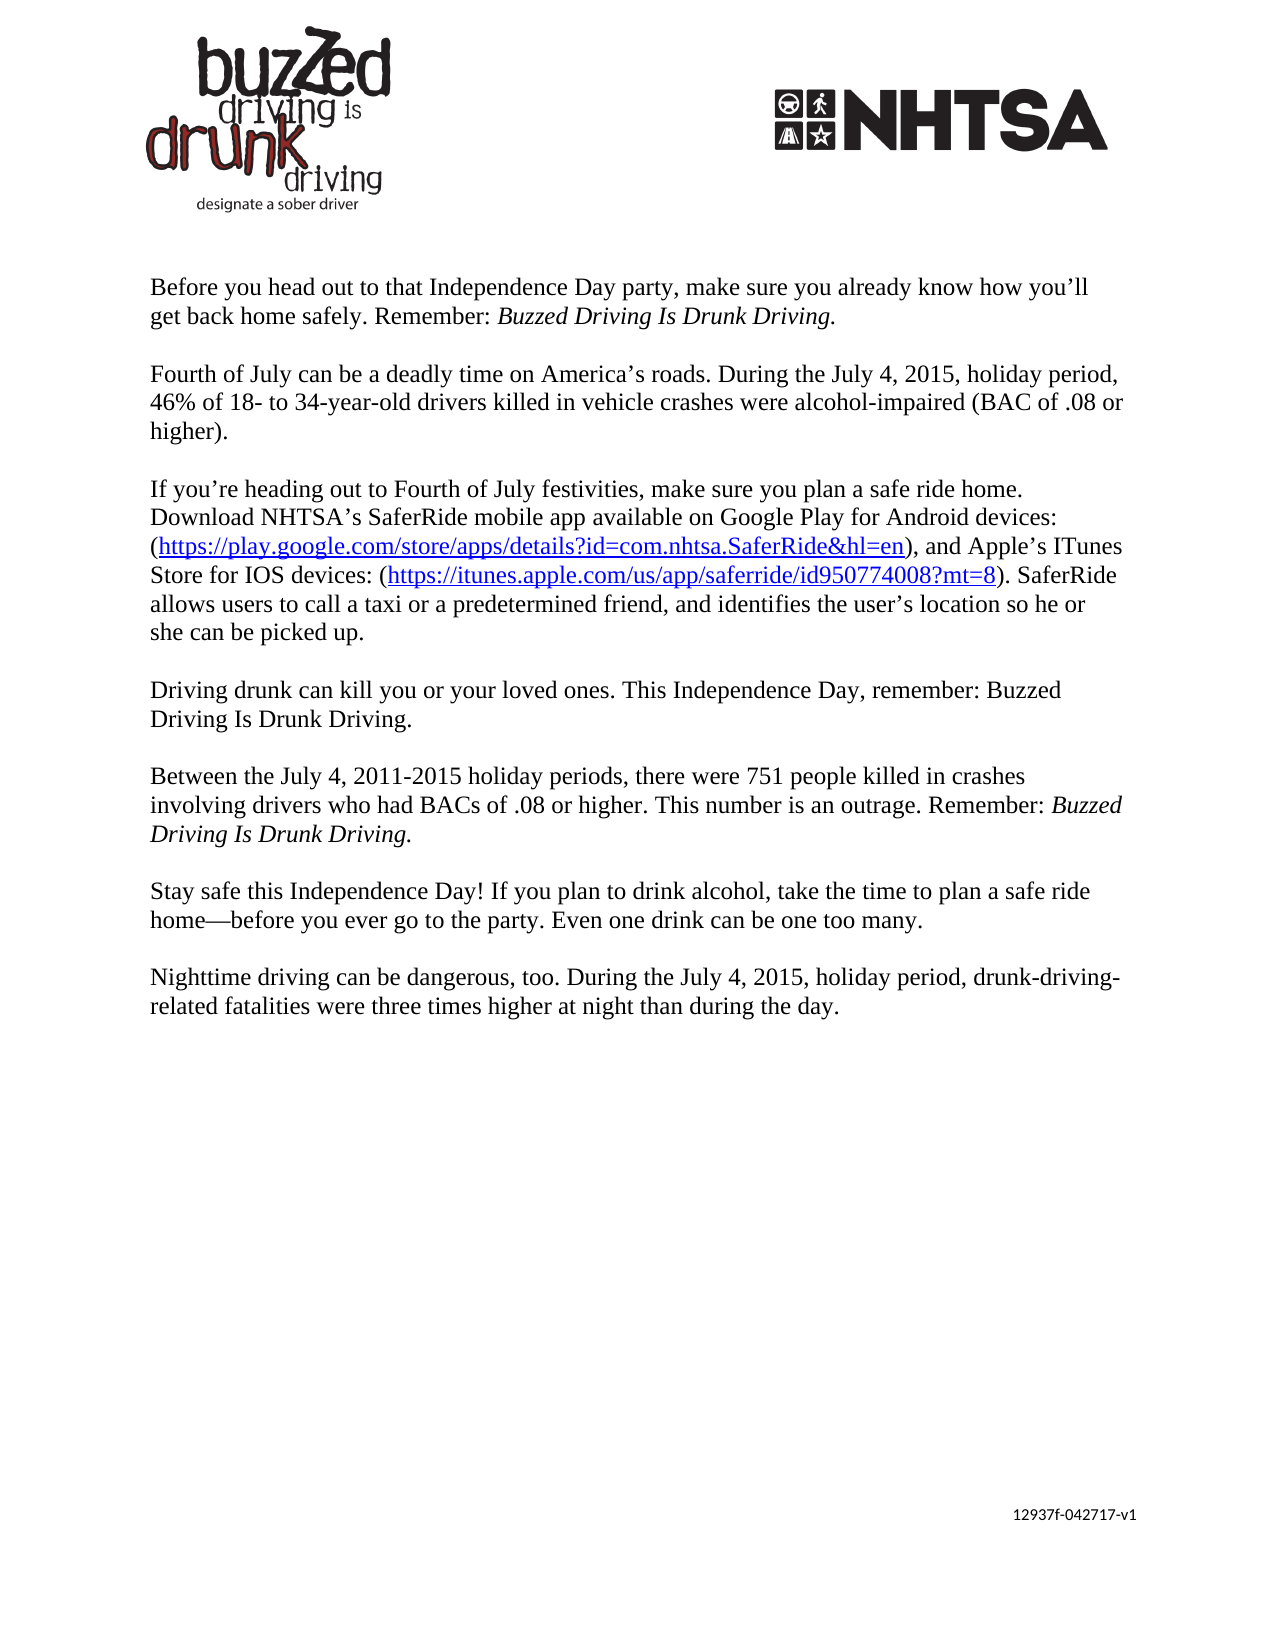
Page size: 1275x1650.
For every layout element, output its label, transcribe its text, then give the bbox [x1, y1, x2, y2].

picture [773, 20, 1111, 214]
list Stay safe this Independence Day! If you plan to drink alcohol, take the time to plan a safe ride home—before you ever go to the party. Even one drink can be one too many. [150, 876, 1125, 934]
list Between the July 4, 2011-2015 holiday periods, there were 751 people killed in crashes involving drivers who had BACs of .08 or higher. This number is an outrage. Remember: Buzzed Driving Is Drunk Driving. [150, 761, 1125, 847]
list Fourth of July can be a deadly time on America’s roads. During the July 4, 2015, holiday period, 46% of 18- to 34-year-old drivers killed in vehicle crashes were alcohol-impaired (BAC of .08 or higher). [150, 359, 1125, 445]
picture [136, 20, 398, 214]
text If you’re heading out to Fourth of July festivities, make sure you plan a safe ride home. Download NHTSA’s SaferRide mobile app available on Google Play for Android devices: (https://play.google.com/store/apps/details?id=com.nhtsa.SaferRide&hl=en), and Apple’s ITunes Store for IOS devices: (https://itunes.apple.com/us/app/saferride/id950774008?mt=8). SaferRide allows users to call a taxi or a predetermined friend, and identifies the user’s location so he or she can be picked up. [150, 474, 1125, 646]
list Nighttime driving can be dangerous, too. During the July 4, 2015, holiday period, drunk-driving-related fatalities were three times higher at night than during the day. [150, 962, 1125, 1020]
list Before you head out to that Independence Day party, make sure you already know how you’ll get back home safely. Remember: Buzzed Driving Is Drunk Driving. [150, 272, 1125, 330]
list Driving drunk can kill you or your loved ones. This Independence Day, remember: Buzzed Driving Is Drunk Driving. [150, 675, 1125, 732]
